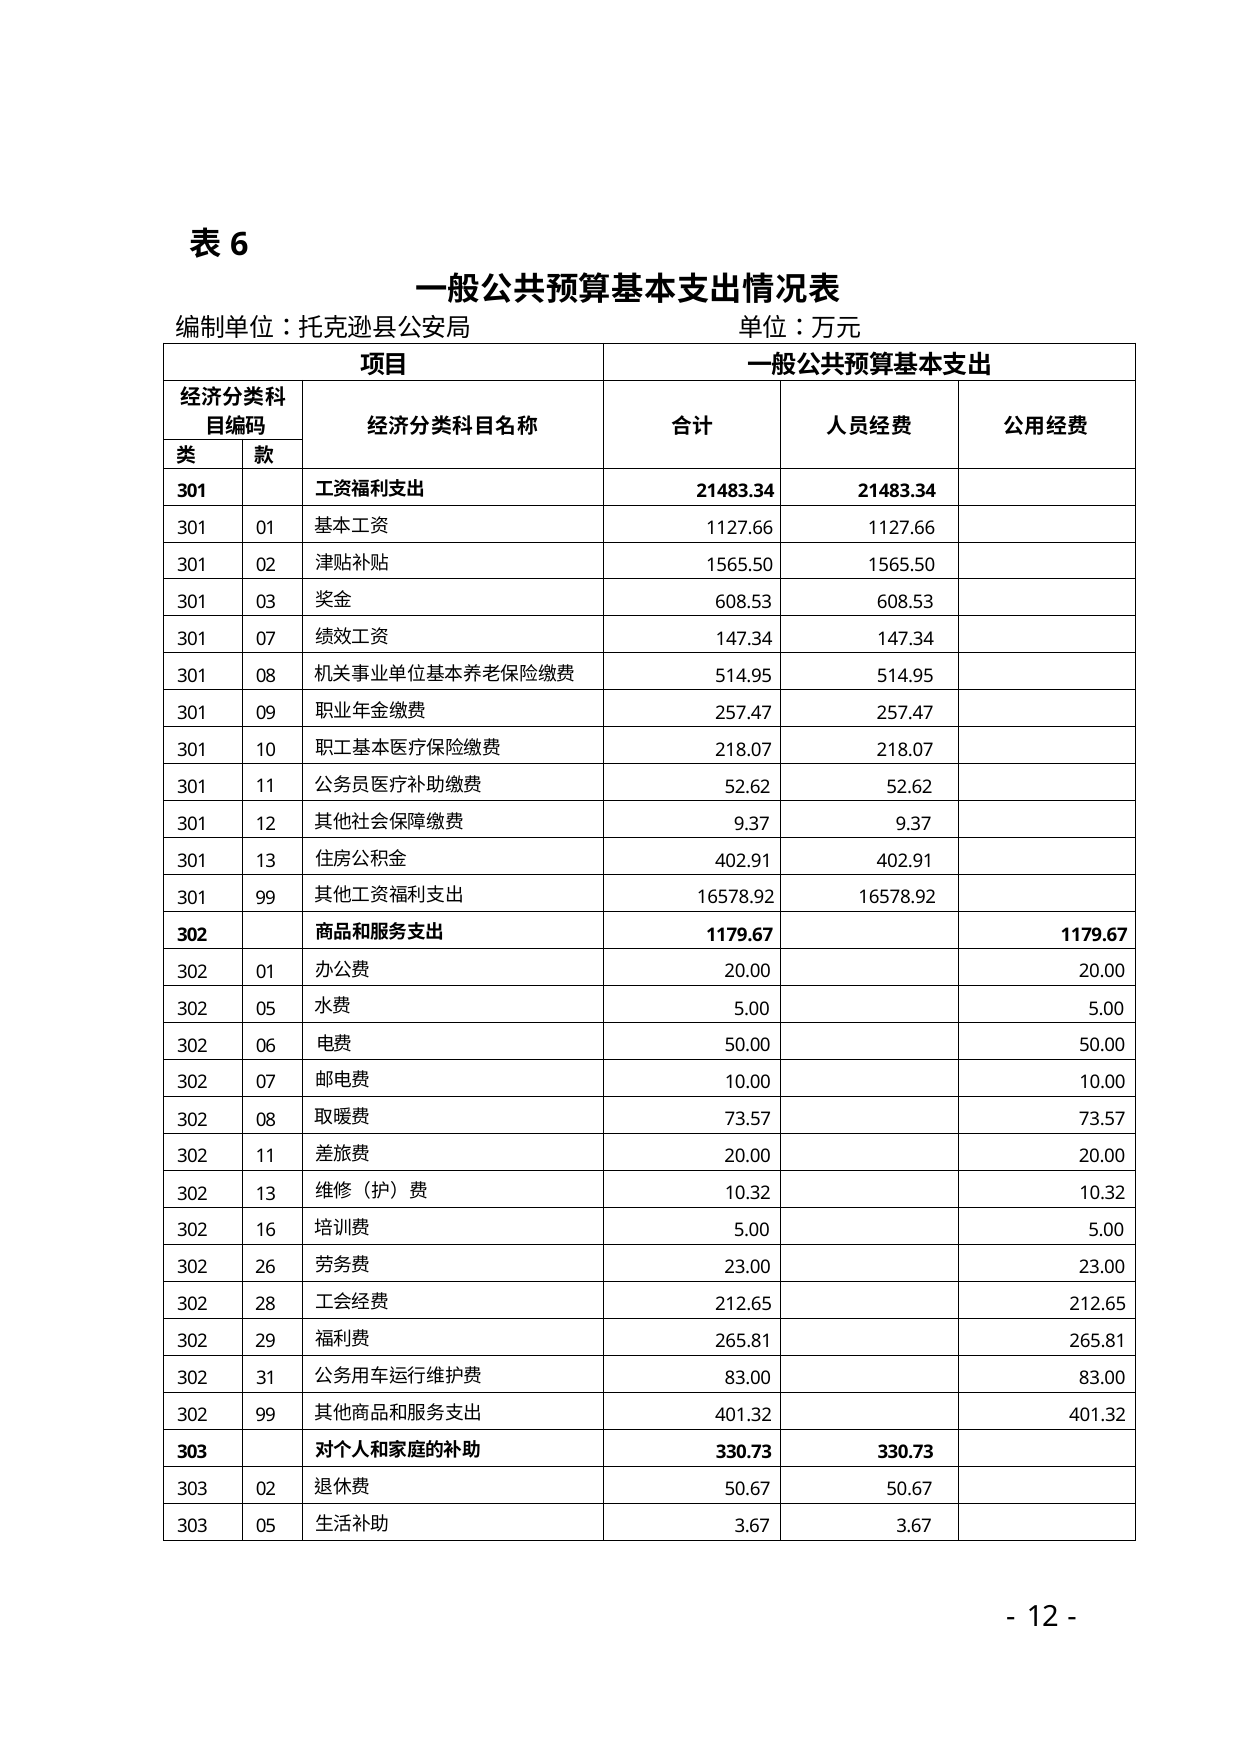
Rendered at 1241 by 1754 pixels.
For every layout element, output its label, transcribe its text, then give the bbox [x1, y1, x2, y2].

table_cell 11 [243, 764, 302, 800]
table_cell 401.32 [604, 1393, 780, 1429]
table_cell 303 [164, 1467, 242, 1503]
table_cell 职业年金缴费 [303, 690, 603, 726]
table_cell 303 [164, 1504, 242, 1540]
table_cell 16 [243, 1208, 302, 1244]
table_cell [781, 949, 958, 985]
table_cell 212.65 [604, 1282, 780, 1318]
table_cell 基本工资 [303, 506, 603, 541]
table_cell 合计 [604, 381, 780, 468]
table_cell 3.67 [781, 1504, 958, 1540]
table_cell 办公费 [303, 949, 603, 985]
table_cell 52.62 [604, 764, 780, 800]
table_cell 212.65 [959, 1282, 1135, 1318]
table_cell 50.00 [604, 1023, 780, 1059]
table_cell [959, 727, 1135, 763]
text 表 6 [189, 223, 1136, 264]
table_cell [781, 1356, 958, 1392]
table_cell 职工基本医疗保险缴费 [303, 727, 603, 763]
table_cell 302 [164, 1356, 242, 1392]
table_cell 05 [243, 1504, 302, 1540]
table_cell [781, 1171, 958, 1207]
table_cell 608.53 [781, 579, 958, 615]
table_cell 08 [243, 1097, 302, 1133]
table_cell 02 [243, 543, 302, 578]
table_cell 1127.66 [781, 506, 958, 541]
table_cell 07 [243, 1060, 302, 1096]
table_cell 257.47 [781, 690, 958, 726]
table_cell 608.53 [604, 579, 780, 615]
table_cell 10.32 [604, 1171, 780, 1207]
table_cell 52.62 [781, 764, 958, 800]
table_cell 301 [164, 543, 242, 578]
table_cell 302 [164, 986, 242, 1022]
table_cell 10.32 [959, 1171, 1135, 1207]
table_cell 绩效工资 [303, 616, 603, 652]
table_cell [959, 875, 1135, 911]
table_cell [959, 1430, 1135, 1466]
table_cell 50.00 [959, 1023, 1135, 1059]
table_cell 514.95 [604, 653, 780, 689]
table_cell 1565.50 [604, 543, 780, 578]
table_cell 28 [243, 1282, 302, 1318]
table_header 一般公共预算基本支出 [604, 344, 1135, 380]
table_cell 301 [164, 616, 242, 652]
table_cell [959, 1504, 1135, 1540]
table_cell 147.34 [604, 616, 780, 652]
table_cell 10.00 [959, 1060, 1135, 1096]
table_cell 20.00 [959, 949, 1135, 985]
table_cell 302 [164, 1023, 242, 1059]
table_cell [959, 506, 1135, 541]
table_cell 218.07 [781, 727, 958, 763]
table_cell 23.00 [604, 1245, 780, 1281]
table_cell 303 [164, 1430, 242, 1466]
table_cell 302 [164, 949, 242, 985]
table_cell 工会经费 [303, 1282, 603, 1318]
table_cell 218.07 [604, 727, 780, 763]
table_cell 取暖费 [303, 1097, 603, 1133]
table_cell [243, 469, 302, 504]
table_cell 劳务费 [303, 1245, 603, 1281]
table_cell 10.00 [604, 1060, 780, 1096]
table_cell 301 [164, 506, 242, 541]
table_cell 培训费 [303, 1208, 603, 1244]
table_cell 301 [164, 579, 242, 615]
table_cell 26 [243, 1245, 302, 1281]
table_cell 20.00 [604, 1134, 780, 1170]
table_cell 257.47 [604, 690, 780, 726]
table_cell 公务用车运行维护费 [303, 1356, 603, 1392]
table_cell 05 [243, 986, 302, 1022]
table_cell 1179.67 [604, 912, 780, 948]
table_cell 其他社会保障缴费 [303, 801, 603, 837]
table_cell 08 [243, 653, 302, 689]
table_cell 人员经费 [781, 381, 958, 468]
table_cell 津贴补贴 [303, 543, 603, 578]
table_cell 302 [164, 1208, 242, 1244]
table_cell 50.67 [781, 1467, 958, 1503]
table_cell 5.00 [604, 986, 780, 1022]
table_cell 16578.92 [604, 875, 780, 911]
table_cell [959, 469, 1135, 504]
table_cell [959, 690, 1135, 726]
table_cell 23.00 [959, 1245, 1135, 1281]
table_cell 73.57 [604, 1097, 780, 1133]
table_cell [959, 579, 1135, 615]
table_header 项目 [164, 344, 603, 380]
table_cell 83.00 [604, 1356, 780, 1392]
table_cell [959, 801, 1135, 837]
table_cell [781, 912, 958, 948]
table_cell 1127.66 [604, 506, 780, 541]
table_cell 5.00 [604, 1208, 780, 1244]
table_cell [959, 616, 1135, 652]
table_cell 402.91 [781, 838, 958, 874]
table_cell 10 [243, 727, 302, 763]
table_cell [781, 1134, 958, 1170]
table_cell 401.32 [959, 1393, 1135, 1429]
table_cell 07 [243, 616, 302, 652]
table_cell 福利费 [303, 1319, 603, 1355]
table_cell 公用经费 [959, 381, 1135, 468]
table_cell 302 [164, 1171, 242, 1207]
table_cell 16578.92 [781, 875, 958, 911]
table_cell 402.91 [604, 838, 780, 874]
table_cell 301 [164, 875, 242, 911]
table_cell 21483.34 [781, 469, 958, 504]
text 编制单位：托克逊县公安局 单位：万元 [176, 312, 1136, 342]
table_cell 302 [164, 1282, 242, 1318]
table_cell [781, 1023, 958, 1059]
table_cell 9.37 [781, 801, 958, 837]
table_cell 301 [164, 764, 242, 800]
table_cell 邮电费 [303, 1060, 603, 1096]
table_cell 301 [164, 801, 242, 837]
table_cell 01 [243, 506, 302, 541]
table_cell 21483.34 [604, 469, 780, 504]
table_cell 奖金 [303, 579, 603, 615]
table_cell [781, 1393, 958, 1429]
table_cell 09 [243, 690, 302, 726]
table_cell [781, 1245, 958, 1281]
table_cell 退休费 [303, 1467, 603, 1503]
table_cell 73.57 [959, 1097, 1135, 1133]
table_cell 301 [164, 653, 242, 689]
table_cell [781, 1319, 958, 1355]
table_cell 对个人和家庭的补助 [303, 1430, 603, 1466]
table_cell 20.00 [959, 1134, 1135, 1170]
table_cell 03 [243, 579, 302, 615]
table_cell 83.00 [959, 1356, 1135, 1392]
table_cell 301 [164, 469, 242, 504]
table_cell 11 [243, 1134, 302, 1170]
table_cell 514.95 [781, 653, 958, 689]
table_cell [959, 838, 1135, 874]
table_cell [781, 986, 958, 1022]
table_cell 302 [164, 1319, 242, 1355]
table_cell 其他工资福利支出 [303, 875, 603, 911]
table_cell 02 [243, 1467, 302, 1503]
table_cell 20.00 [604, 949, 780, 985]
table_cell 类 [164, 440, 242, 468]
table_cell 302 [164, 912, 242, 948]
table_cell [959, 764, 1135, 800]
table_cell 经济分类科目名称 [303, 381, 603, 468]
table_cell [959, 543, 1135, 578]
table_cell 302 [164, 1134, 242, 1170]
table_cell 301 [164, 838, 242, 874]
table_cell 01 [243, 949, 302, 985]
table_cell 5.00 [959, 1208, 1135, 1244]
table_cell 9.37 [604, 801, 780, 837]
table_cell 302 [164, 1245, 242, 1281]
table_cell 301 [164, 690, 242, 726]
table_cell [781, 1208, 958, 1244]
table_cell 维修（护）费 [303, 1171, 603, 1207]
table_cell [243, 1430, 302, 1466]
table_cell 302 [164, 1060, 242, 1096]
table_cell 330.73 [781, 1430, 958, 1466]
table_cell 265.81 [604, 1319, 780, 1355]
table_cell 商品和服务支出 [303, 912, 603, 948]
table_cell 99 [243, 1393, 302, 1429]
table_cell 水费 [303, 986, 603, 1022]
table_cell [243, 912, 302, 948]
table_cell [781, 1060, 958, 1096]
table_cell 1179.67 [959, 912, 1135, 948]
table_cell 13 [243, 1171, 302, 1207]
table_cell 50.67 [604, 1467, 780, 1503]
table_cell [781, 1097, 958, 1133]
table_cell 3.67 [604, 1504, 780, 1540]
table_cell 公务员医疗补助缴费 [303, 764, 603, 800]
table_cell 经济分类科 目编码 [164, 381, 302, 438]
table_cell 5.00 [959, 986, 1135, 1022]
table_cell 12 [243, 801, 302, 837]
table_cell 302 [164, 1393, 242, 1429]
table_cell [781, 1282, 958, 1318]
table_cell 电费 [303, 1023, 603, 1059]
table_cell 99 [243, 875, 302, 911]
table_cell 265.81 [959, 1319, 1135, 1355]
table_cell [959, 1467, 1135, 1503]
table_cell 31 [243, 1356, 302, 1392]
table_cell 款 [243, 440, 302, 468]
table_cell 301 [164, 727, 242, 763]
table_cell 330.73 [604, 1430, 780, 1466]
table_cell 差旅费 [303, 1134, 603, 1170]
table_cell 302 [164, 1097, 242, 1133]
table_cell 29 [243, 1319, 302, 1355]
table_cell 工资福利支出 [303, 469, 603, 504]
table_cell 住房公积金 [303, 838, 603, 874]
table_cell 1565.50 [781, 543, 958, 578]
table_cell 06 [243, 1023, 302, 1059]
table_cell 147.34 [781, 616, 958, 652]
table_cell 生活补助 [303, 1504, 603, 1540]
table_cell [959, 653, 1135, 689]
table_cell 其他商品和服务支出 [303, 1393, 603, 1429]
table_cell 13 [243, 838, 302, 874]
table_cell 机关事业单位基本养老保险缴费 [303, 653, 603, 689]
text 一般公共预算基本支出情况表 [415, 268, 1136, 308]
